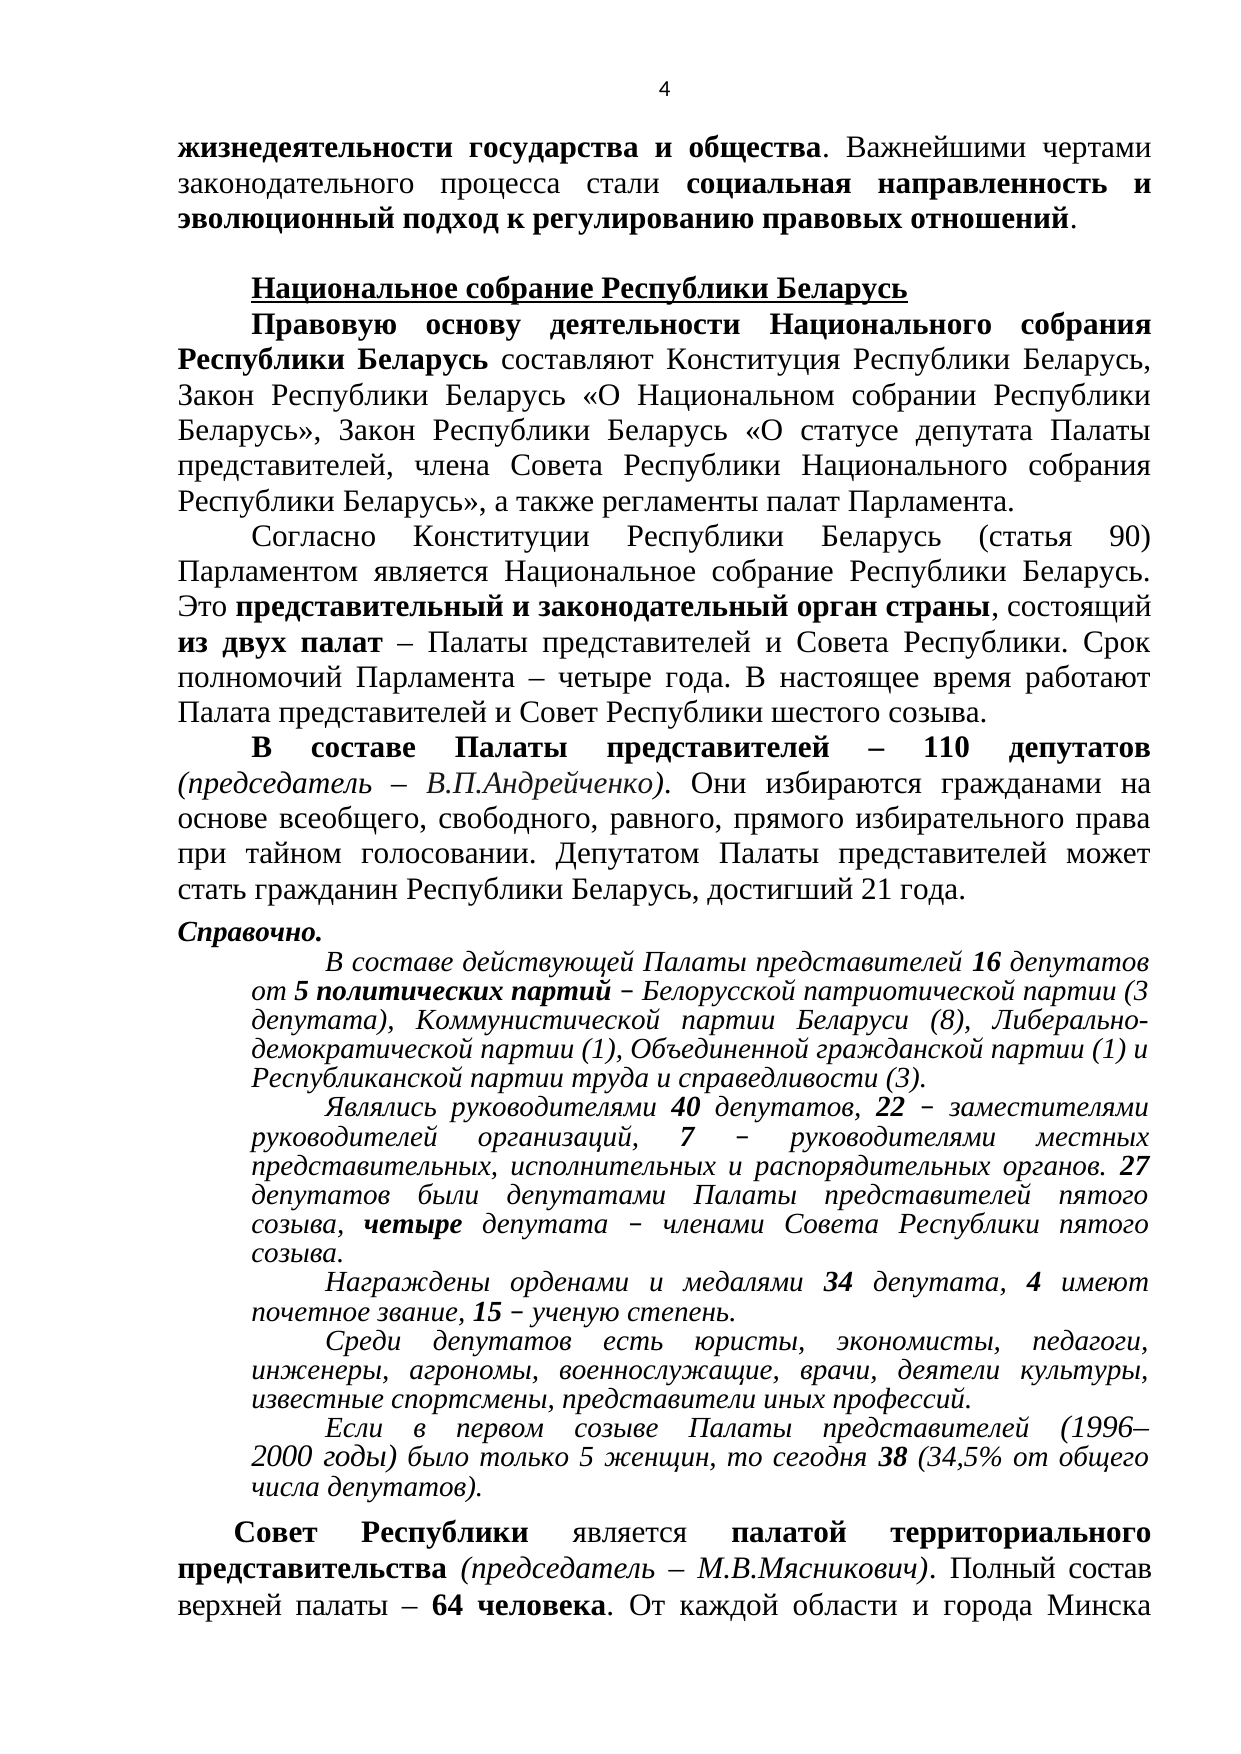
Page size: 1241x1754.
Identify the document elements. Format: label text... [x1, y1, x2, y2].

text В составе Палаты представителей – 110 депутатов (председатель – В.П.Андрейченко). Они избираются гражданами на основе всеобщего, свободного, равного, прямого избирательного права при тайном голосовании. Депутатом Палаты представителей может стать гражданин Республики Беларусь, достигший 21 года. [177, 729, 1152, 906]
text Являлись руководителями 40 депутатов, 22 – заместителями руководителей организаций, 7 – руководителями местных представительных, исполнительных и распорядительных органов. 27 депутатов были депутатами Палаты представителей пятого созыва, четыре депутата – членами Совета Республики пятого созыва. [251, 1093, 1152, 1268]
text Правовую основу деятельности Национального собрания Республики Беларусь составляют Конституция Республики Беларусь, Закон Республики Беларусь «О Национальном собрании Республики Беларусь», Закон Республики Беларусь «О статусе депутата Палаты представителей, члена Совета Республики Национального собрания Республики Беларусь», а также регламенты палат Парламента. [177, 306, 1152, 518]
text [177, 130, 1152, 236]
text Среди депутатов есть юристы, экономисты, педагоги, инженеры, агрономы, военнослужащие, врачи, деятели культуры, известные спортсмены, представители иных профессий. [251, 1327, 1152, 1414]
text Если в первом созыве Палаты представителей (1996–2000 годы) было только 5 женщин, то сегодня 38 (34,5% от общего числа депутатов). [251, 1414, 1152, 1502]
text Справочно. [177, 918, 1152, 948]
text В составе действующей Палаты представителей 16 депутатов от 5 политических партий – Белорусской патриотической партии (3 депутата), Коммунистической партии Беларуси (8), Либерально-демократической партии (1), Объединенной гражданской партии (1) и Республиканской партии труда и справедливости (3). [251, 948, 1152, 1093]
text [177, 1514, 1152, 1622]
text Национальное собрание Республики Беларусь [177, 271, 1152, 306]
text Согласно Конституции Республики Беларусь (статья 90) Парламентом является Национальное собрание Республики Беларусь. Это представительный и законодательный орган страны, состоящий из двух палат – Палаты представителей и Совета Республики. Срок полномочий Парламента – четыре года. В настоящее время работают Палата представителей и Совет Республики шестого созыва. [177, 518, 1152, 729]
text Награждены орденами и медалями 34 депутата, 4 имеют почетное звание, 15 – ученую степень. [251, 1268, 1152, 1327]
